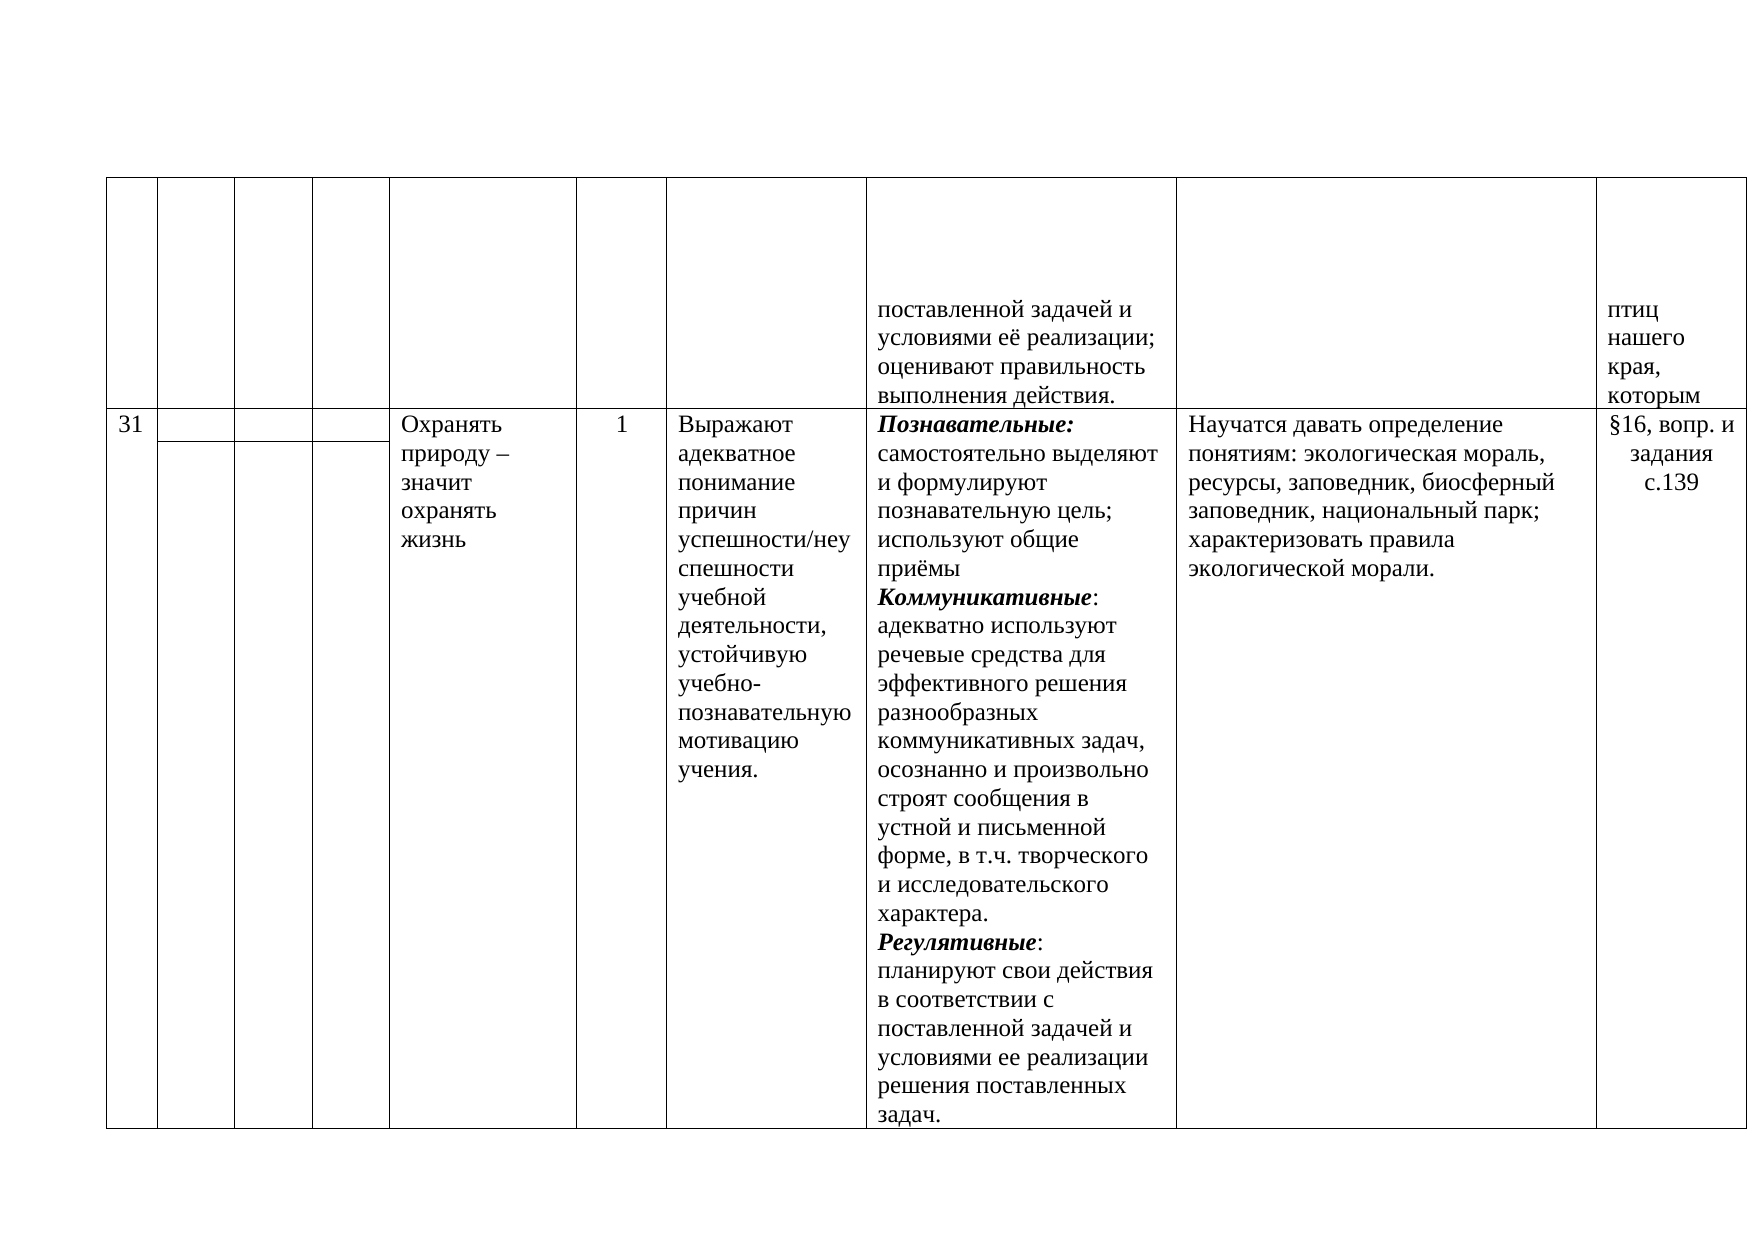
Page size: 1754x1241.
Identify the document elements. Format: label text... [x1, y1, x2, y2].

table_cell [158, 442, 234, 1128]
table_cell [158, 409, 234, 441]
table_cell [235, 409, 312, 441]
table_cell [667, 409, 866, 1128]
table_cell [313, 409, 389, 441]
table_cell [158, 178, 234, 408]
table_cell [313, 178, 389, 408]
table_cell [235, 442, 312, 1128]
table_cell Охранять природу – значит охранять жизнь [390, 409, 576, 1128]
table_cell §16, вопр. и задания с.139 [1597, 409, 1746, 1128]
table_cell [235, 178, 312, 408]
table_cell Познавательные: самостоятельно выделяют и формулируют познавательную цель; используют общие приёмы Коммуникативные: адекватно используют речевые средства для эффективного решения разнообразных коммуникативных задач, осознанно и произвольно строят сообщения в устной и письменной форме, в т.ч. творческого и исследовательского характера. Регулятивные: планируют свои действия в соответствии с поставленной задачей и условиями ее реализации решения поставленных задач. [867, 409, 1176, 1128]
table_cell 31 [107, 409, 157, 1128]
table_cell Научатся давать определение понятиям: экологическая мораль, ресурсы, заповедник, биосферный заповедник, национальный парк; характеризовать правила экологической морали. [1177, 409, 1596, 1128]
table_cell 1 [577, 409, 666, 1128]
table_cell [313, 442, 389, 1128]
